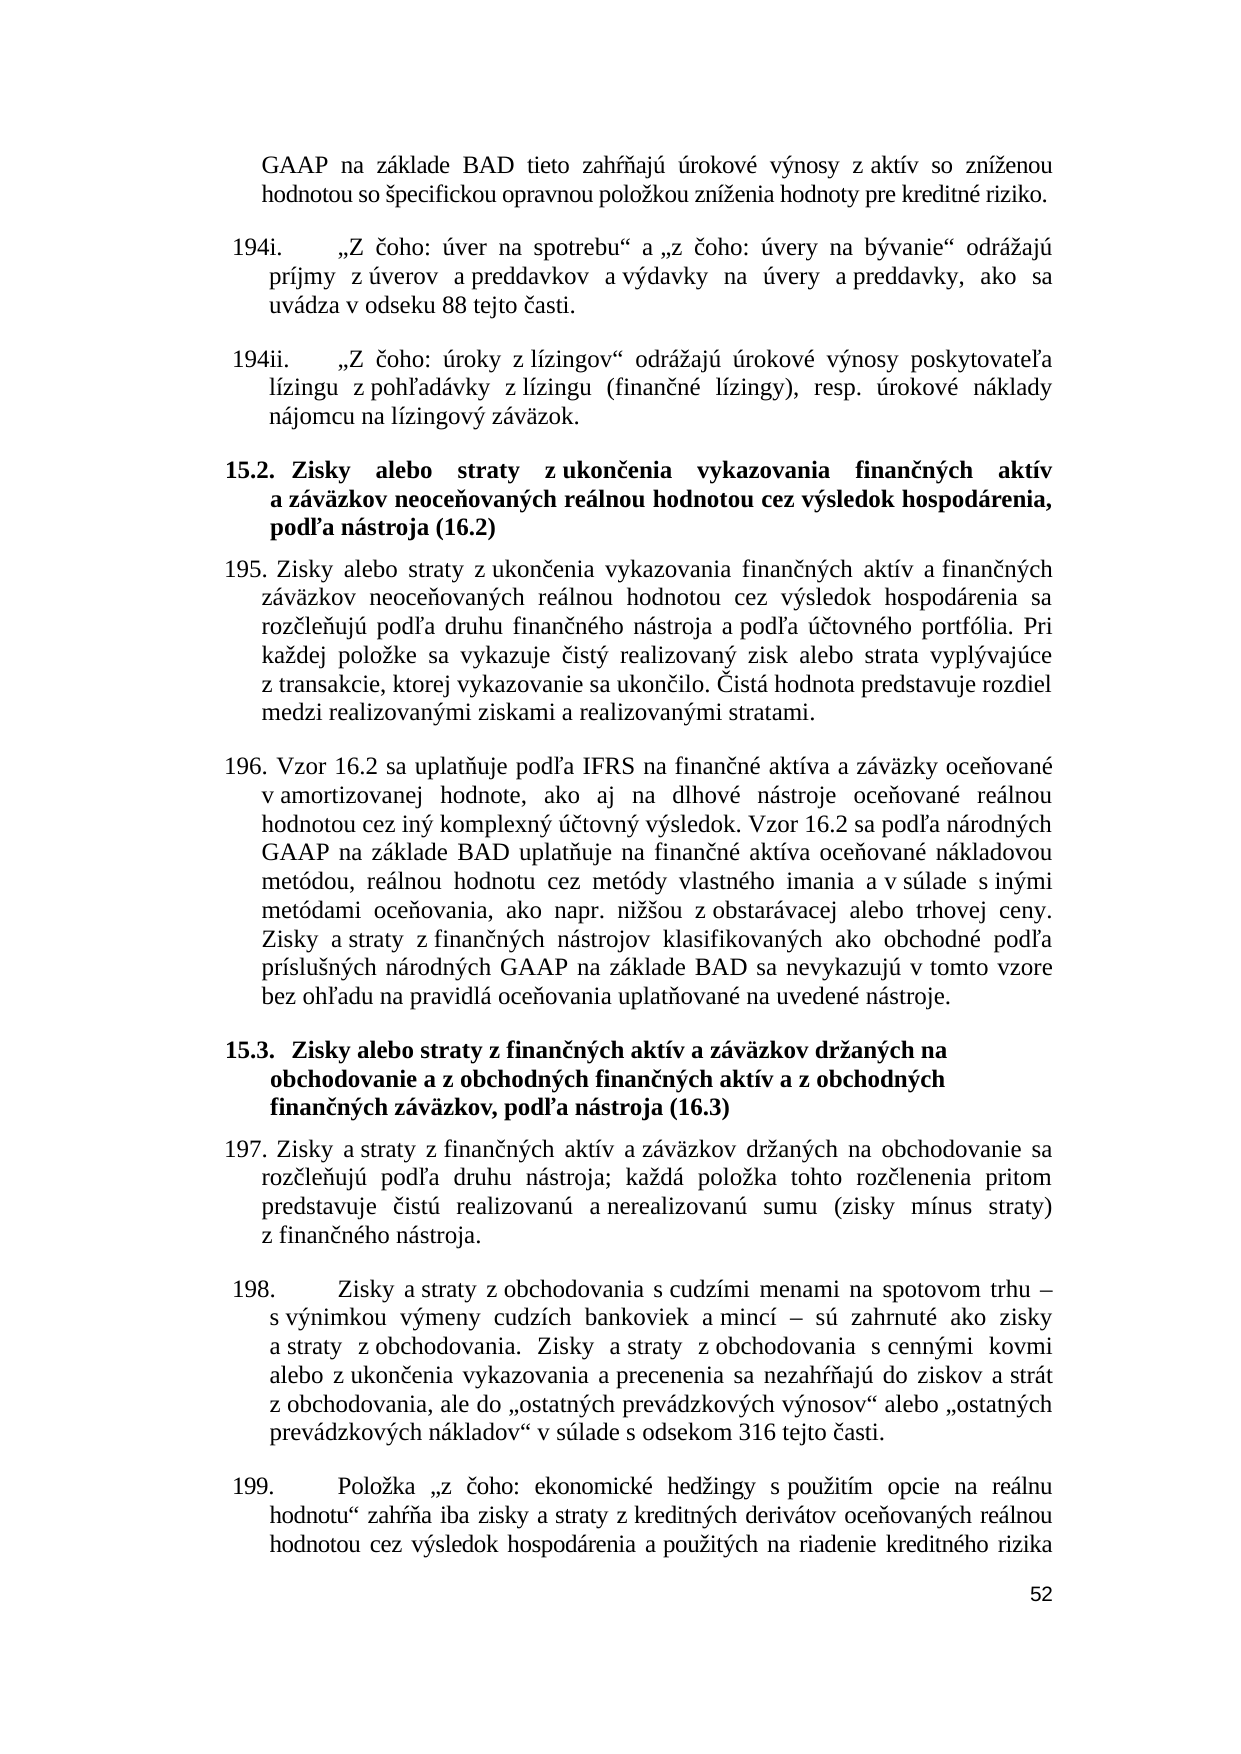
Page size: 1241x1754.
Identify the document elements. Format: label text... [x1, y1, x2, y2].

subtitle 15.2. Zisky alebo straty z ukončenia vykazovania finančných aktív a záväzkov neoceňovaných reálnou hodnotou cez výsledok hospodárenia, podľa nástroja (16.2) [225, 455, 1053, 541]
subtitle 15.3. Zisky alebo straty z finančných aktív a záväzkov držaných na obchodovanie a z obchodných finančných aktív a z obchodných finančných záväzkov, podľa nástroja (16.3) [225, 1035, 1053, 1121]
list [232, 1471, 1053, 1557]
list 198. Zisky a straty z obchodovania s cudzími menami na spotovom trhu – s výnimkou výmeny cudzích bankoviek a mincí – sú zahrnuté ako zisky a straty z obchodovania. Zisky a straty z obchodovania s cennými kovmi alebo z ukončenia vykazovania a precenenia sa nezahŕňajú do ziskov a strát z obchodovania, ale do „ostatných prevádzkových výnosov“ alebo „ostatných prevádzkových nákladov“ v súlade s odsekom 316 tejto časti. [232, 1274, 1053, 1446]
list 194i. „Z čoho: úver na spotrebu“ a „z čoho: úvery na bývanie“ odrážajú príjmy z úverov a preddavkov a výdavky na úvery a preddavky, ako sa uvádza v odseku 88 tejto časti. [232, 232, 1053, 319]
list 197. Zisky a straty z finančných aktív a záväzkov držaných na obchodovanie sa rozčleňujú podľa druhu nástroja; každá položka tohto rozčlenenia pritom predstavuje čistú realizovanú a nerealizovanú sumu (zisky mínus straty) z finančného nástroja. [224, 1134, 1053, 1249]
list 194ii. „Z čoho: úroky z lízingov“ odrážajú úrokové výnosy poskytovateľa lízingu z pohľadávky z lízingu (finančné lízingy), resp. úrokové náklady nájomcu na lízingový záväzok. [232, 344, 1053, 430]
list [224, 150, 1053, 207]
list 195. Zisky alebo straty z ukončenia vykazovania finančných aktív a finančných záväzkov neoceňovaných reálnou hodnotou cez výsledok hospodárenia sa rozčleňujú podľa druhu finančného nástroja a podľa účtovného portfólia. Pri každej položke sa vykazuje čistý realizovaný zisk alebo strata vyplývajúce z transakcie, ktorej vykazovanie sa ukončilo. Čistá hodnota predstavuje rozdiel medzi realizovanými ziskami a realizovanými stratami. [224, 554, 1053, 726]
list 196. Vzor 16.2 sa uplatňuje podľa IFRS na finančné aktíva a záväzky oceňované v amortizovanej hodnote, ako aj na dlhové nástroje oceňované reálnou hodnotou cez iný komplexný účtovný výsledok. Vzor 16.2 sa podľa národných GAAP na základe BAD uplatňuje na finančné aktíva oceňované nákladovou metódou, reálnou hodnotu cez metódy vlastného imania a v súlade s inými metódami oceňovania, ako napr. nižšou z obstarávacej alebo trhovej ceny. Zisky a straty z finančných nástrojov klasifikovaných ako obchodné podľa príslušných národných GAAP na základe BAD sa nevykazujú v tomto vzore bez ohľadu na pravidlá oceňovania uplatňované na uvedené nástroje. [224, 751, 1053, 1010]
